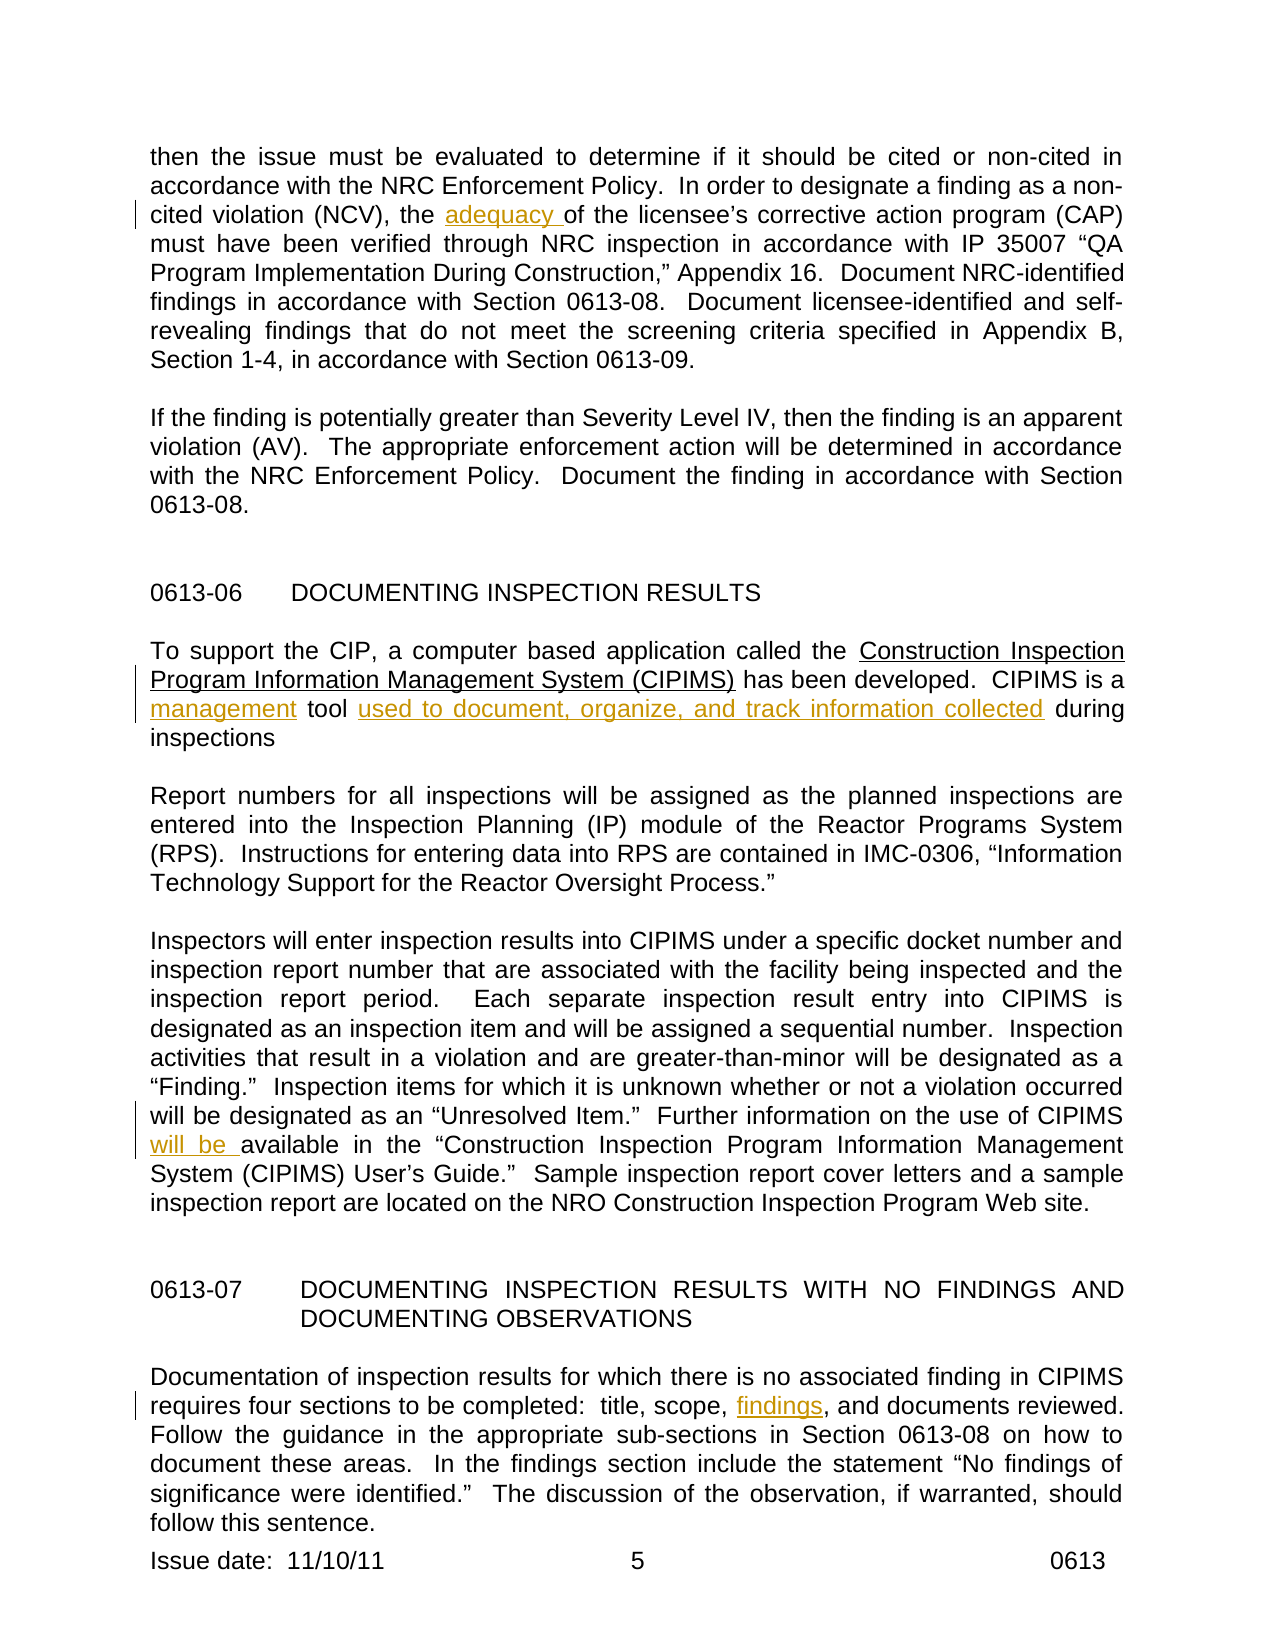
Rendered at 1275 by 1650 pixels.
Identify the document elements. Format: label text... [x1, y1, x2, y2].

text To support the CIP, a computer based application called the Construction Inspection Program Information Management System (CIPIMS) has been developed. CIPIMS is a tool during inspections [150, 636, 1125, 752]
text Report numbers for all inspections will be assigned as the planned inspections are entered into the Inspection Planning (IP) module of the Reactor Programs System (RPS). Instructions for entering data into RPS are contained in IMC-0306, “Information Technology Support for the Reactor Oversight Process.” [150, 781, 1125, 897]
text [150, 142, 1125, 374]
text Documentation of inspection results for which there is no associated finding in CIPIMS requires four sections to be completed: title, scope, , and documents reviewed. Follow the guidance in the appropriate sub-sections in Section 0613-08 on how to document these areas. In the findings section include the statement “No findings of significance were identified.” The discussion of the observation, if warranted, should follow this sentence. [150, 1362, 1125, 1537]
subtitle 0613-07 DOCUMENTING INSPECTION RESULTS WITH NO FINDINGS AND DOCUMENTING OBSERVATIONS [150, 1275, 1125, 1333]
text If the finding is potentially greater than Severity Level IV, then the finding is an apparent violation (AV). The appropriate enforcement action will be determined in accordance with the NRC Enforcement Policy. Document the finding in accordance with Section 0613-08. [150, 403, 1125, 519]
subtitle 0613-06 DOCUMENTING INSPECTION RESULTS [150, 577, 1125, 607]
text Inspectors will enter inspection results into CIPIMS under a specific docket number and inspection report number that are associated with the facility being inspected and the inspection report period. Each separate inspection result entry into CIPIMS is designated as an inspection item and will be assigned a sequential number. Inspection activities that result in a violation and are greater-than-minor will be designated as a “Finding.” Inspection items for which it is unknown whether or not a violation occurred will be designated as an “Unresolved Item.” Further information on the use of CIPIMS available in the “Construction Inspection Program Information Management System (CIPIMS) User’s Guide.” Sample inspection report cover letters and a sample inspection report are located on the NRO Construction Inspection Program Web site. [150, 926, 1125, 1217]
